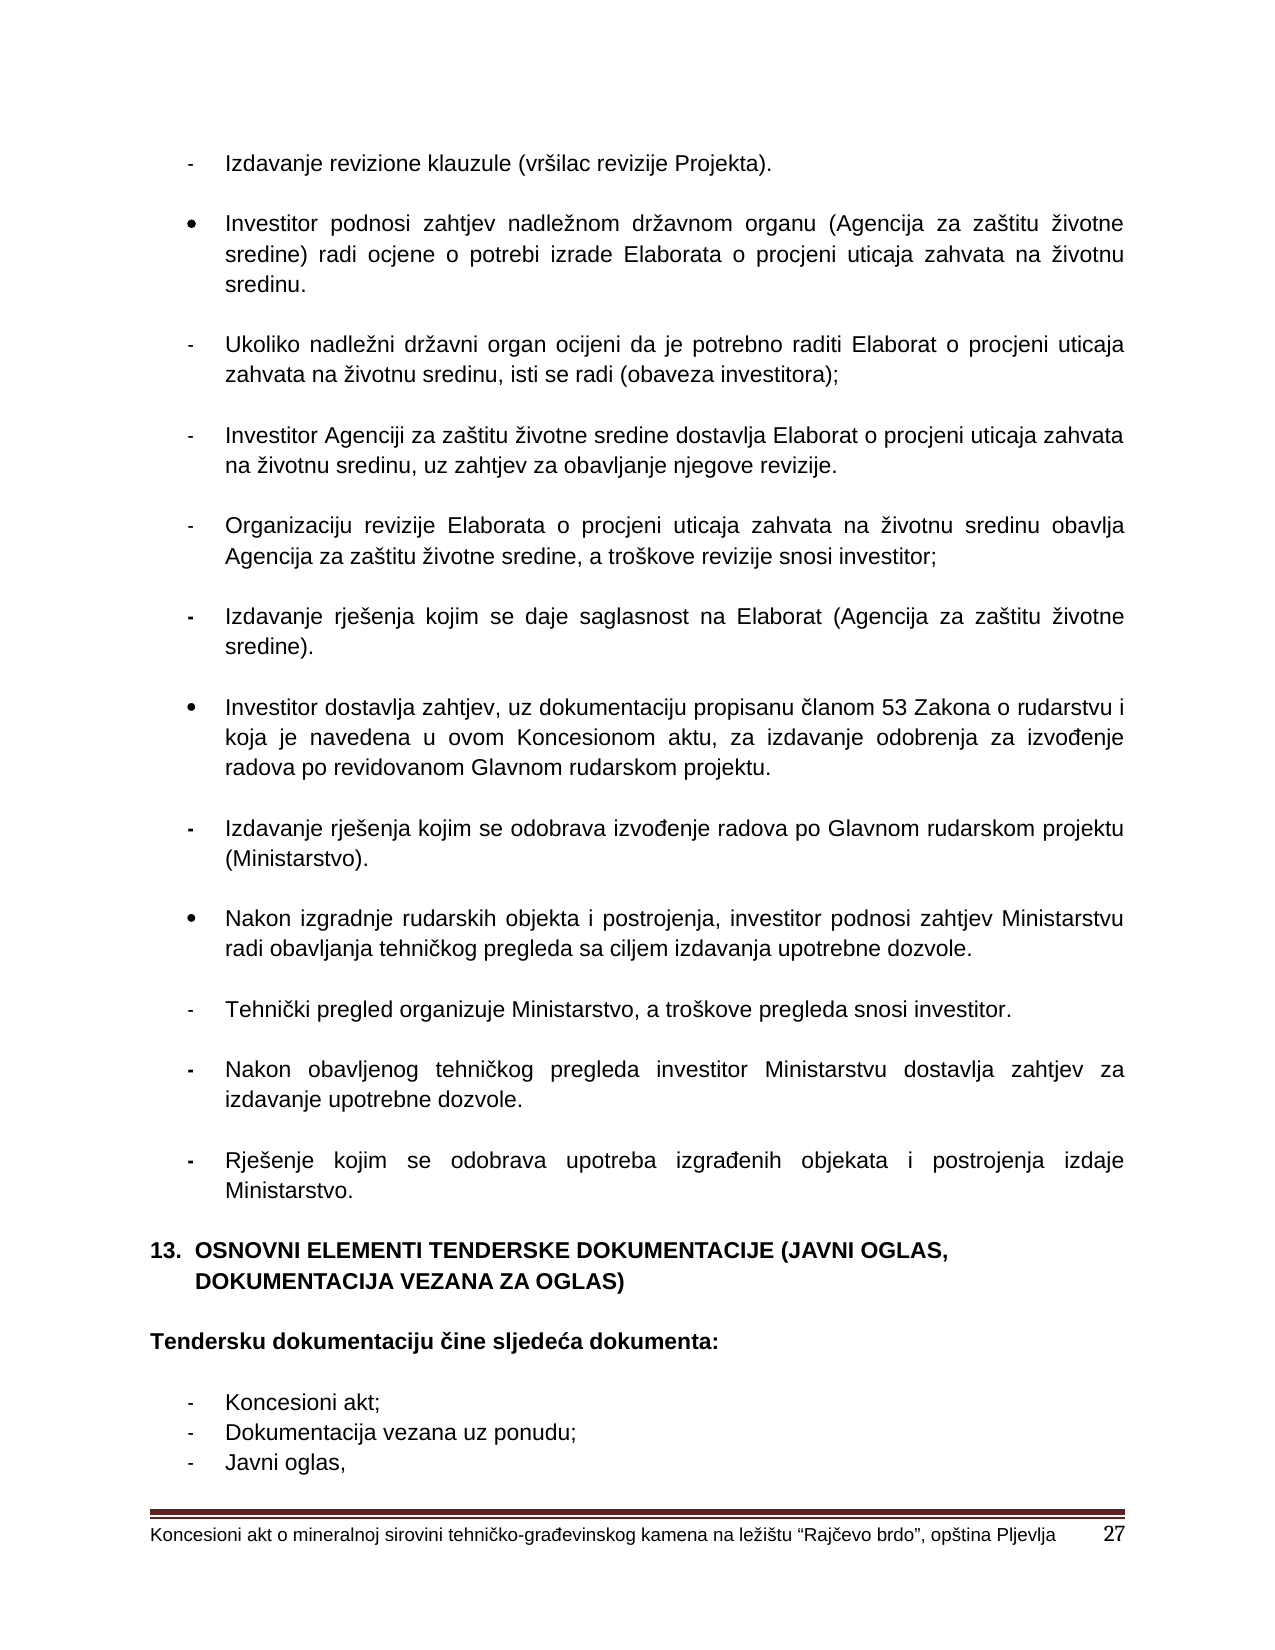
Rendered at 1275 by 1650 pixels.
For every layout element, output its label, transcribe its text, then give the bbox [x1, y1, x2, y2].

list Rješenje kojim se odobrava upotreba izgrađenih objekata i postrojenja izdaje Ministarstvo. [187, 1147, 1125, 1203]
list Ukoliko nadležni državni organ ocijeni da je potrebno raditi Elaborat o procjeni uticaja zahvata na životnu sredinu, isti se radi (obaveza investitora); [187, 331, 1125, 388]
text Tendersku dokumentaciju čine sljedeća dokumenta: [150, 1328, 1125, 1354]
list Javni oglas, [187, 1449, 1125, 1475]
list Investitor podnosi zahtjev nadležnom državnom organu (Agencija za zaštitu životne sredine) radi ocjene o potrebi izrade Elaborata o procjeni uticaja zahvata na životnu sredinu. [187, 210, 1125, 297]
subtitle 13. OSNOVNI ELEMENTI TENDERSKE DOKUMENTACIJE (JAVNI OGLAS, DOKUMENTACIJA VEZANA ZA OGLAS) [150, 1237, 1125, 1294]
list Izdavanje rješenja kojim se odobrava izvođenje radova po Glavnom rudarskom projektu (Ministarstvo). [187, 814, 1125, 871]
list Investitor dostavlja zahtjev, uz dokumentaciju propisanu članom 53 Zakona o rudarstvu i koja je navedena u ovom Koncesionom aktu, za izdavanje odobrenja za izvođenje radova po revidovanom Glavnom rudarskom projektu. [187, 694, 1125, 781]
list Investitor Agenciji za zaštitu životne sredine dostavlja Elaborat o procjeni uticaja zahvata na životnu sredinu, uz zahtjev za obavljanje njegove revizije. [187, 422, 1125, 478]
list Organizaciju revizije Elaborata o procjeni uticaja zahvata na životnu sredinu obavlja Agencija za zaštitu životne sredine, a troškove revizije snosi investitor; [187, 512, 1125, 569]
list Tehnički pregled organizuje Ministarstvo, a troškove pregleda snosi investitor. [187, 996, 1125, 1022]
list Izdavanje rješenja kojim se daje saglasnost na Elaborat (Agencija za zaštitu životne sredine). [187, 603, 1125, 660]
list Nakon izgradnje rudarskih objekta i postrojenja, investitor podnosi zahtjev Ministarstvu radi obavljanja tehničkog pregleda sa ciljem izdavanja upotrebne dozvole. [187, 905, 1125, 962]
list Nakon obavljenog tehničkog pregleda investitor Ministarstvu dostavlja zahtjev za izdavanje upotrebne dozvole. [187, 1056, 1125, 1113]
list Dokumentacija vezana uz ponudu; [187, 1419, 1125, 1445]
list Koncesioni akt; [187, 1388, 1125, 1415]
list Izdavanje revizione klauzule (vršilac revizije Projekta). [187, 150, 1125, 176]
